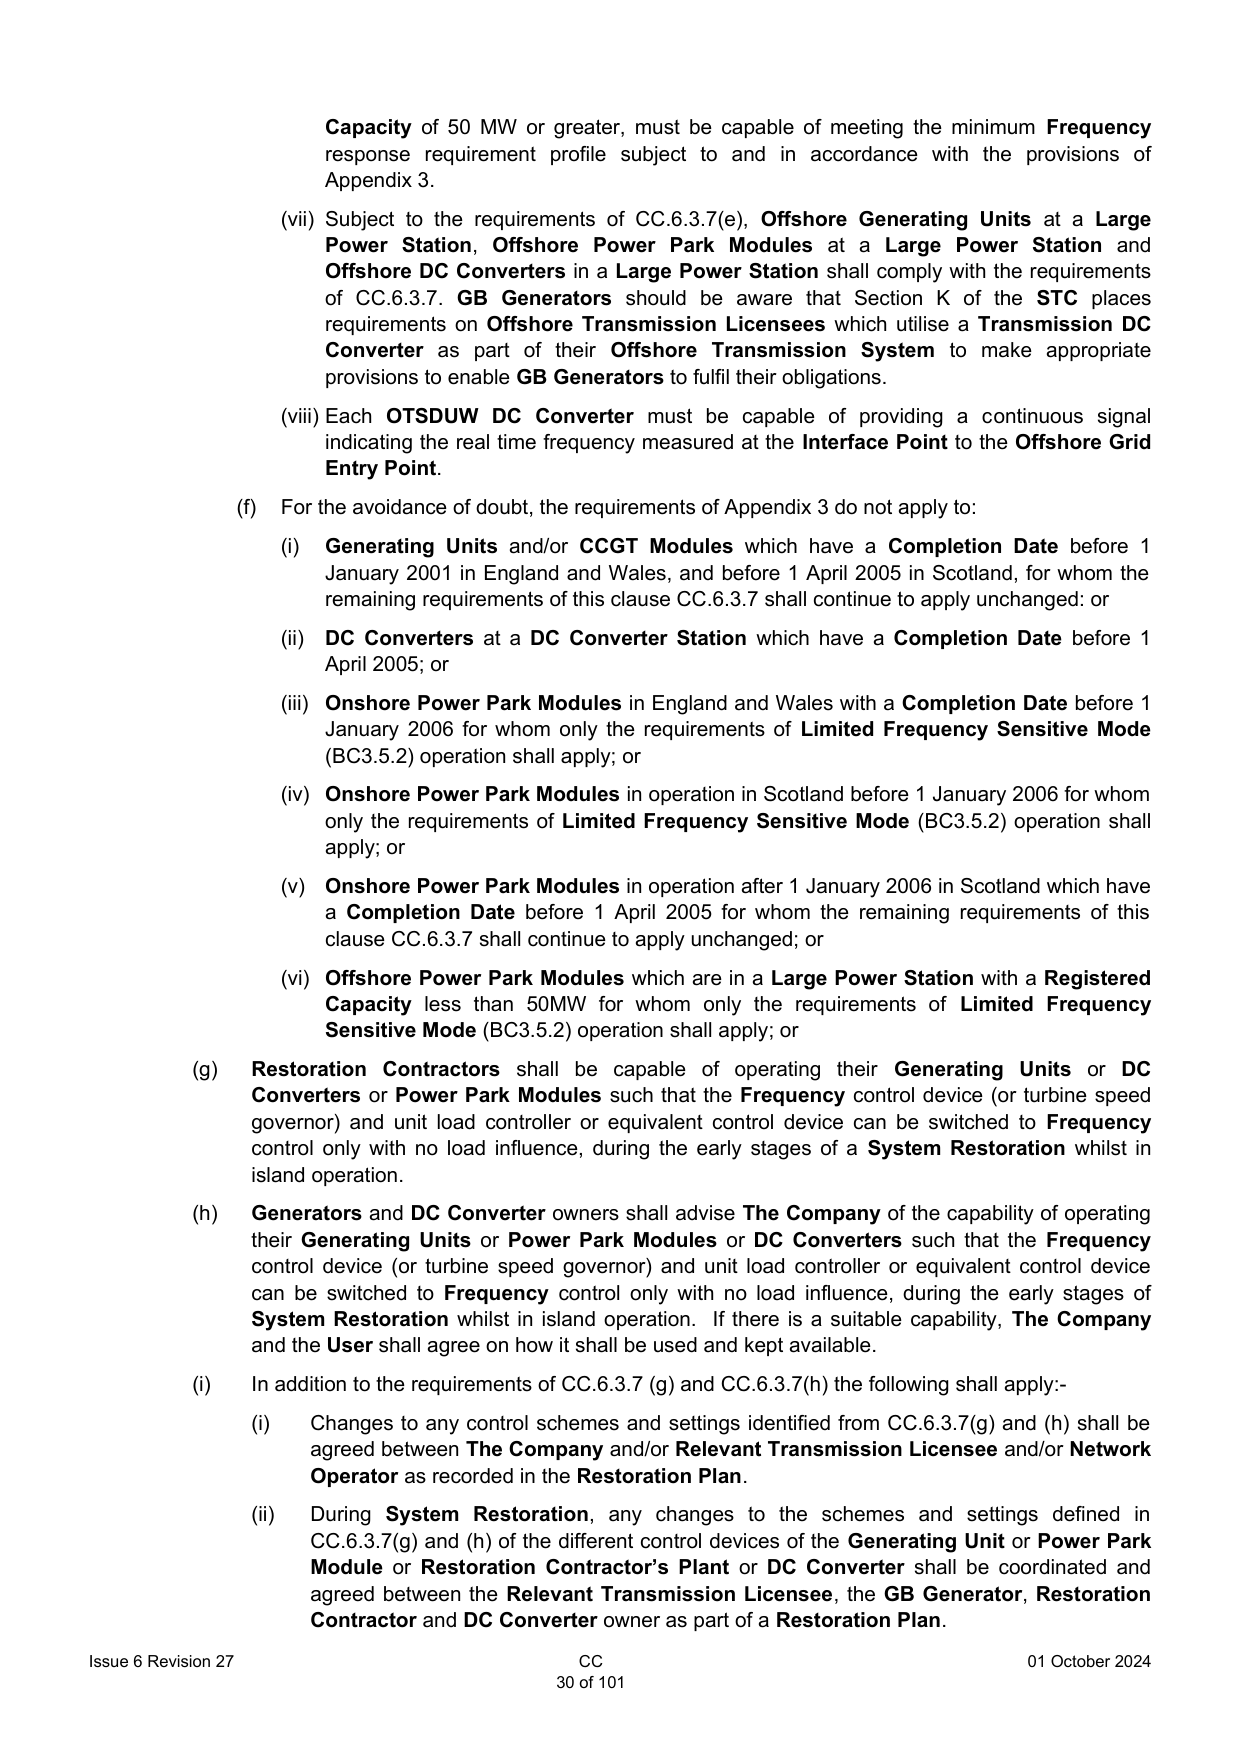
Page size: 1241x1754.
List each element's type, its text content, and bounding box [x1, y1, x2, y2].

text (ii) During System Restoration, any changes to the schemes and settings defined in CC.6.3.7(g) and (h) of the different control devices of the Generating Unit or Power Park Module or Restoration Contractor’s Plant or DC Converter shall be coordinated and agreed between the Relevant Transmission Licensee, the GB Generator, Restoration Contractor and DC Converter owner as part of a Restoration Plan. [251, 1502, 1152, 1632]
text (h) Generators and DC Converter owners shall advise The Company of the capability of operating their Generating Units or Power Park Modules or DC Converters such that the Frequency control device (or turbine speed governor) and unit load controller or equivalent control device can be switched to Frequency control only with no load influence, during the early stages of System Restoration whilst in island operation. If there is a suitable capability, The Company and the User shall agree on how it shall be used and kept available. [192, 1201, 1152, 1357]
text (i) Generating Units and/or CCGT Modules which have a Completion Date before 1 January 2001 in England and Wales, and before 1 April 2005 in Scotland, for whom the remaining requirements of this clause CC.6.3.7 shall continue to apply unchanged: or [281, 534, 1152, 611]
text (vii) Subject to the requirements of CC.6.3.7(e), Offshore Generating Units at a Large Power Station, Offshore Power Park Modules at a Large Power Station and Offshore DC Converters in a Large Power Station shall comply with the requirements of CC.6.3.7. GB Generators should be aware that Section K of the STC places requirements on Offshore Transmission Licensees which utilise a Transmission DC Converter as part of their Offshore Transmission System to make appropriate provisions to enable GB Generators to fulfil their obligations. [281, 207, 1152, 389]
text (iv) Onshore Power Park Modules in operation in Scotland before 1 January 2006 for whom only the requirements of Limited Frequency Sensitive Mode (BC3.5.2) operation shall apply; or [281, 782, 1152, 859]
text (vi) Offshore Power Park Modules which are in a Large Power Station with a Registered Capacity less than 50MW for whom only the requirements of Limited Frequency Sensitive Mode (BC3.5.2) operation shall apply; or [281, 965, 1152, 1042]
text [281, 115, 1152, 192]
text (i) In addition to the requirements of CC.6.3.7 (g) and CC.6.3.7(h) the following shall apply:- [192, 1372, 1152, 1396]
text (f) For the avoidance of doubt, the requirements of Appendix 3 do not apply to: [236, 495, 1152, 519]
text (g) Restoration Contractors shall be capable of operating their Generating Units or DC Converters or Power Park Modules such that the Frequency control device (or turbine speed governor) and unit load controller or equivalent control device can be switched to Frequency control only with no load influence, during the early stages of a System Restoration whilst in island operation. [192, 1057, 1152, 1186]
text (viii) Each OTSDUW DC Converter must be capable of providing a continuous signal indicating the real time frequency measured at the Interface Point to the Offshore Grid Entry Point. [281, 403, 1152, 480]
text (i) Changes to any control schemes and settings identified from CC.6.3.7(g) and (h) shall be agreed between The Company and/or Relevant Transmission Licensee and/or Network Operator as recorded in the Restoration Plan. [251, 1411, 1152, 1487]
text (v) Onshore Power Park Modules in operation after 1 January 2006 in Scotland which have a Completion Date before 1 April 2005 for whom the remaining requirements of this clause CC.6.3.7 shall continue to apply unchanged; or [281, 874, 1152, 951]
text (ii) DC Converters at a DC Converter Station which have a Completion Date before 1 April 2005; or [281, 626, 1152, 676]
text (iii) Onshore Power Park Modules in England and Wales with a Completion Date before 1 January 2006 for whom only the requirements of Limited Frequency Sensitive Mode (BC3.5.2) operation shall apply; or [281, 691, 1152, 767]
